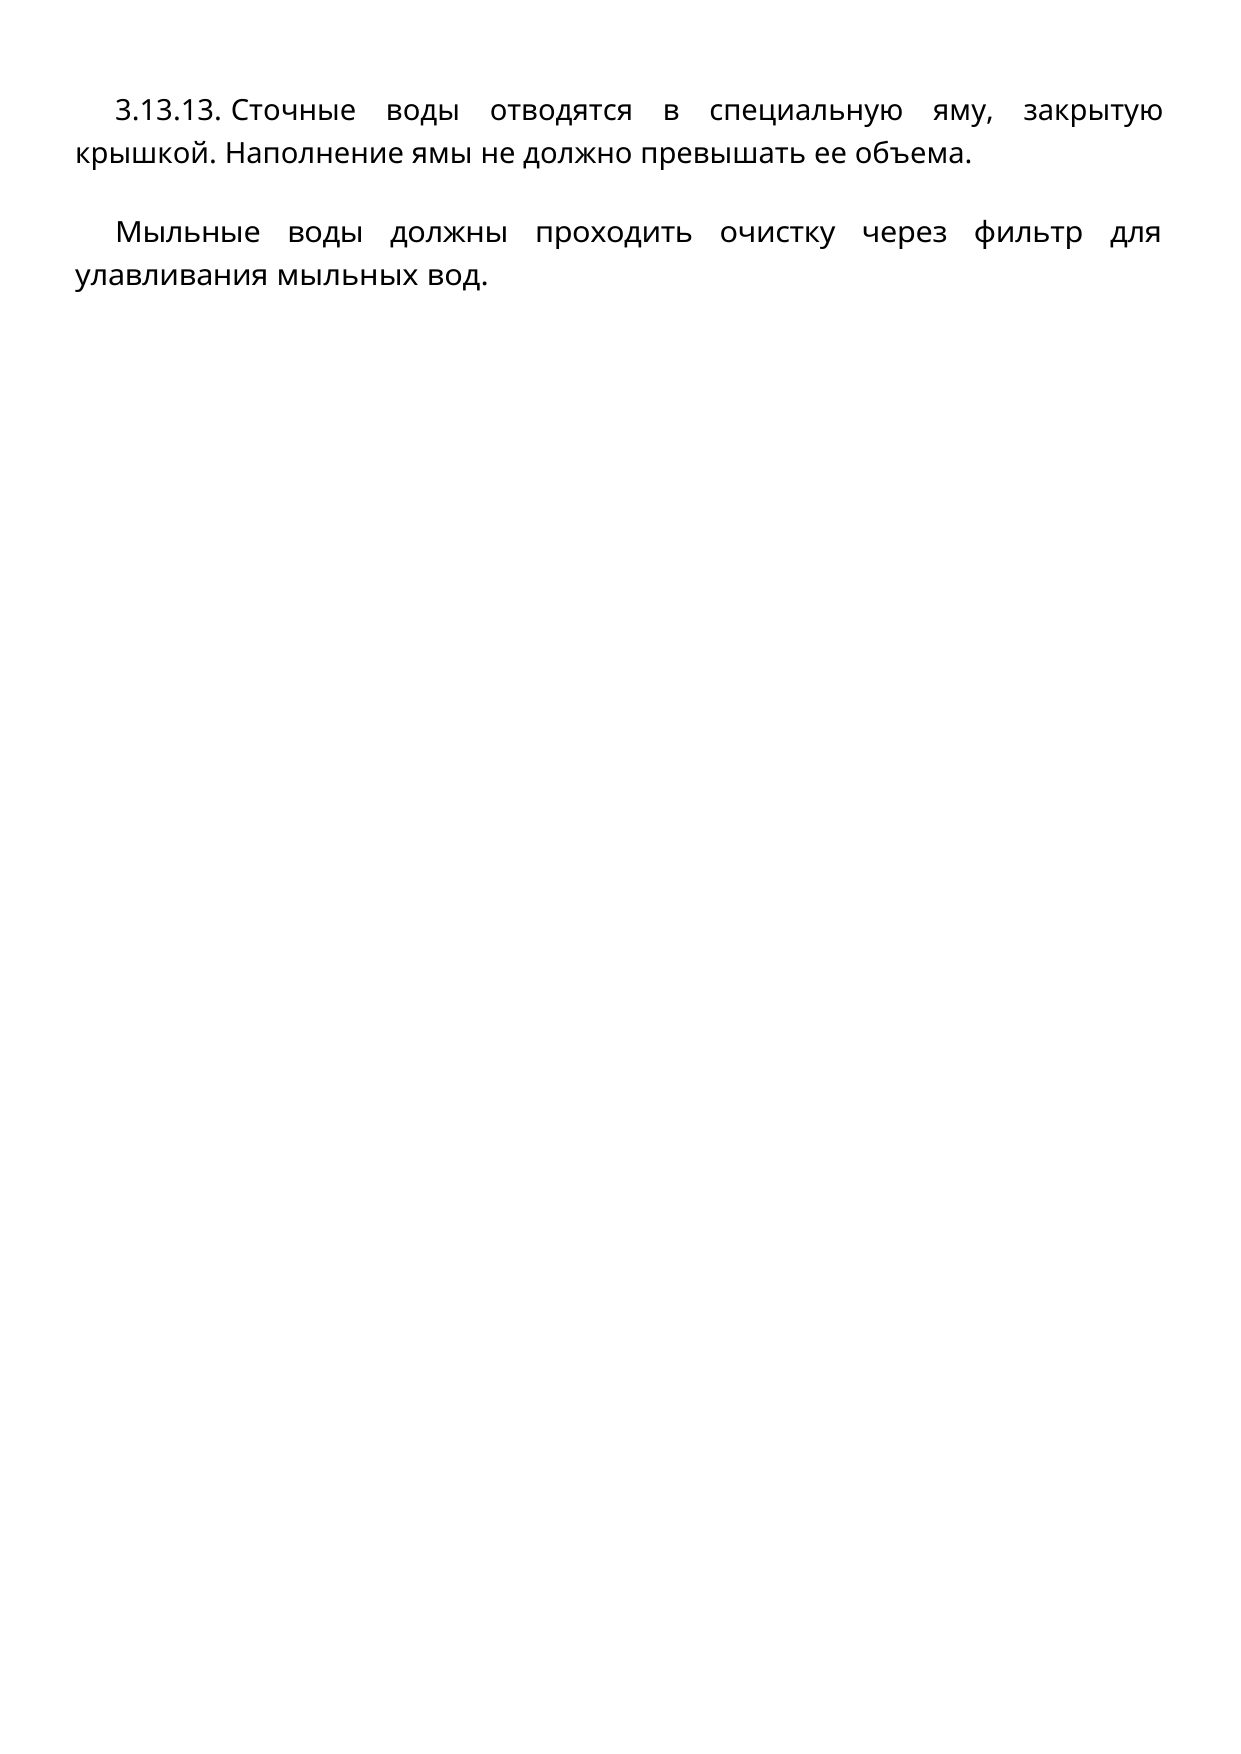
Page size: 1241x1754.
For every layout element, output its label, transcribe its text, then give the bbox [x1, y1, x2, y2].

text Мыльные воды должны проходить очистку через фильтр для улавливания мыльных вод. [75, 211, 1162, 294]
list Сточные воды отводятся в специальную яму, закрытую крышкой. Наполнение ямы не должно превышать ее объема. [75, 90, 1164, 172]
